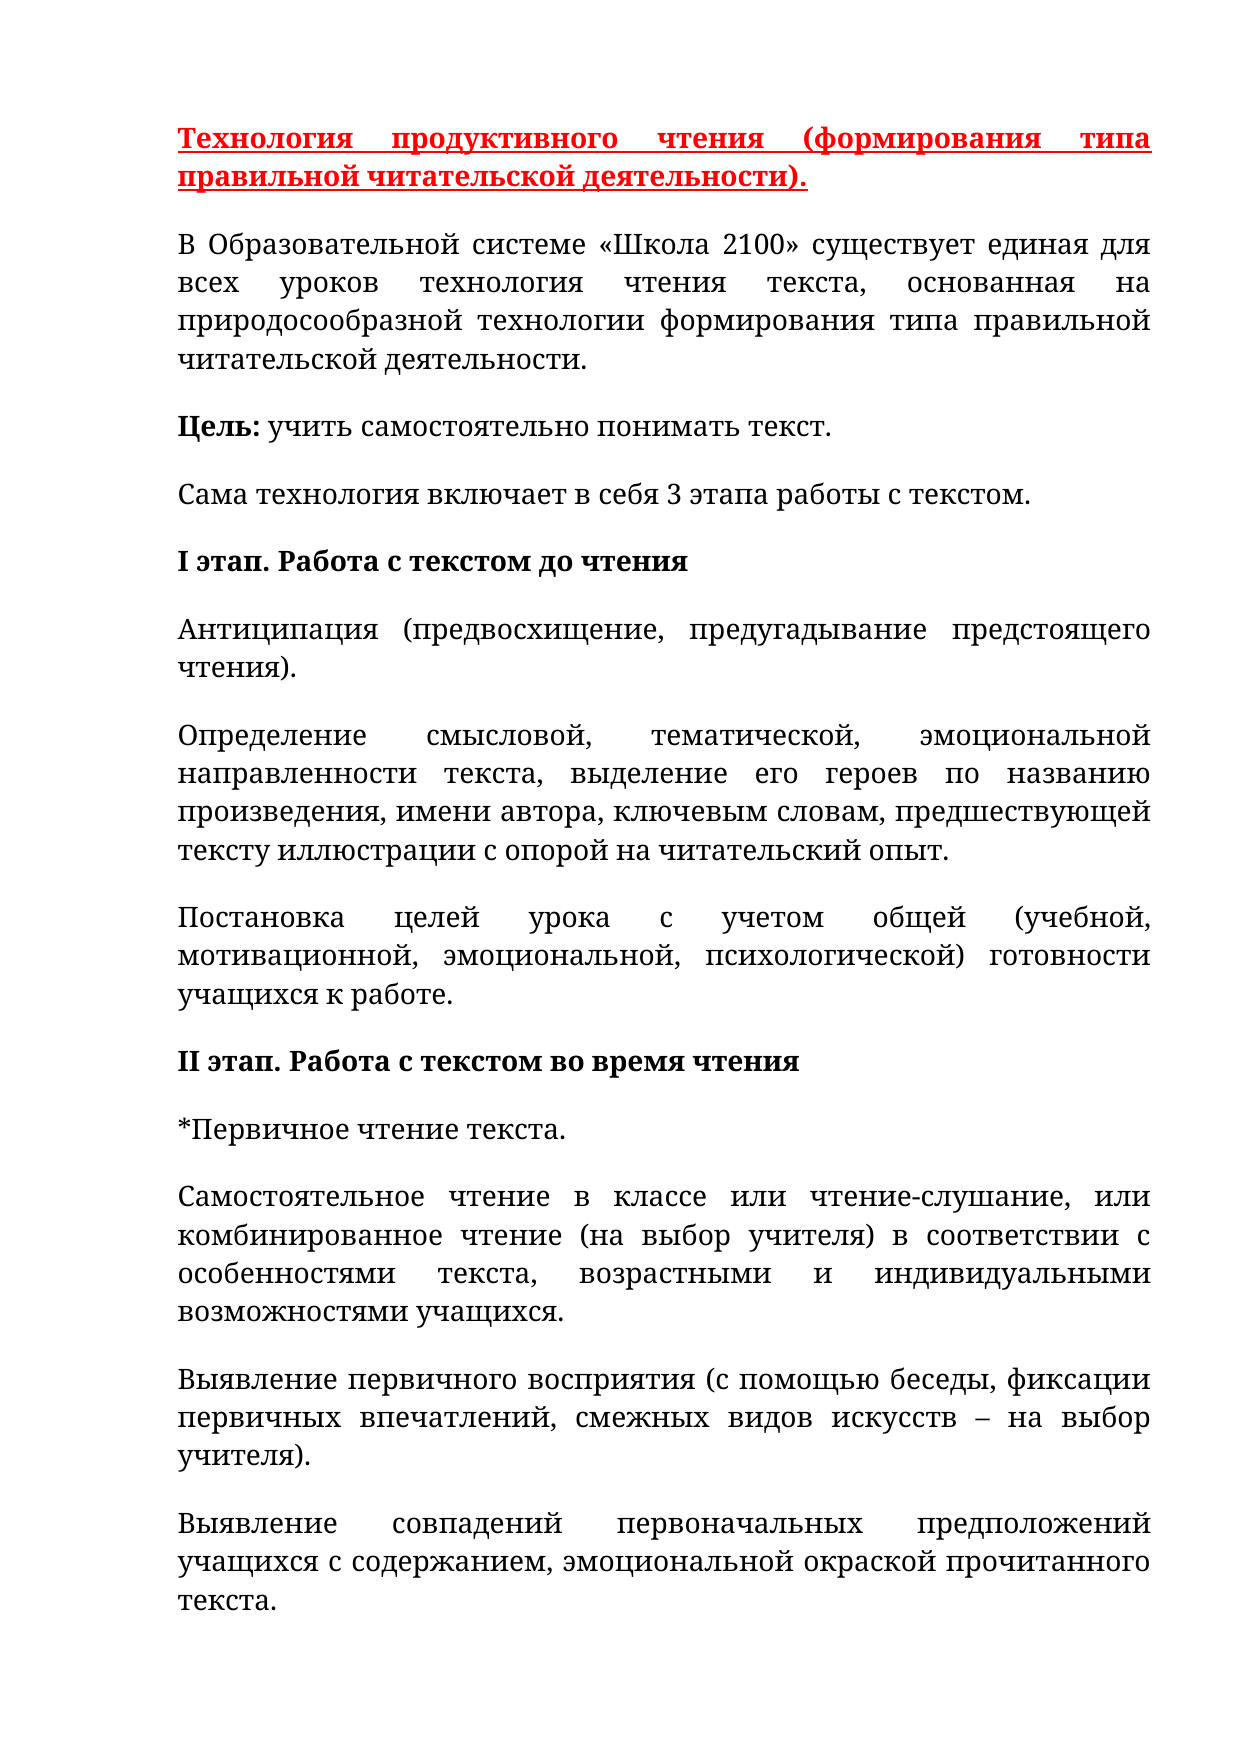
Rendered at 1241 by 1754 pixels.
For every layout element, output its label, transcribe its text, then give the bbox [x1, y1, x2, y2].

text Определение смысловой, тематической, эмоциональной направленности текста, выделение его героев по названию произведения, имени автора, ключевым словам, предшествующей тексту иллюстрации с опорой на читательский опыт. [177, 715, 1152, 868]
text Антиципация (предвосхищение, предугадывание предстоящего чтения). [177, 609, 1152, 686]
text В Образовательной системе «Школа 2100» существует единая для всех уроков технология чтения текста, основанная на природосообразной технологии формирования типа правильной читательской деятельности. [177, 224, 1152, 377]
text Постановка целей урока с учетом общей (учебной, мотивационной, эмоциональной, психологической) готовности учащихся к работе. [177, 897, 1152, 1012]
text Выявление совпадений первоначальных предположений учащихся с содержанием, эмоциональной окраской прочитанного текста. [177, 1503, 1152, 1618]
text II этап. Работа с текстом во время чтения [177, 1041, 1152, 1080]
text *Первичное чтение текста. [177, 1109, 1152, 1147]
text Сама технология включает в себя 3 этапа работы с текстом. [177, 474, 1152, 512]
text I этап. Работа с текстом до чтения [177, 541, 1152, 580]
text Выявление первичного восприятия (с помощью беседы, фиксации первичных впечатлений, смежных видов искусств – на выбор учителя). [177, 1359, 1152, 1474]
text Технология продуктивного чтения (формирования типа правильной читательской деятельности). [177, 152, 1152, 195]
text Технология продуктивного чтения (формирования типа правильной читательской деятельности). [177, 118, 1152, 151]
text Цель: учить самостоятельно понимать текст. [177, 406, 1152, 445]
text Самостоятельное чтение в классе или чтение-слушание, или комбинированное чтение (на выбор учителя) в соответствии с особенностями текста, возрастными и индивидуальными возможностями учащихся. [177, 1176, 1152, 1330]
